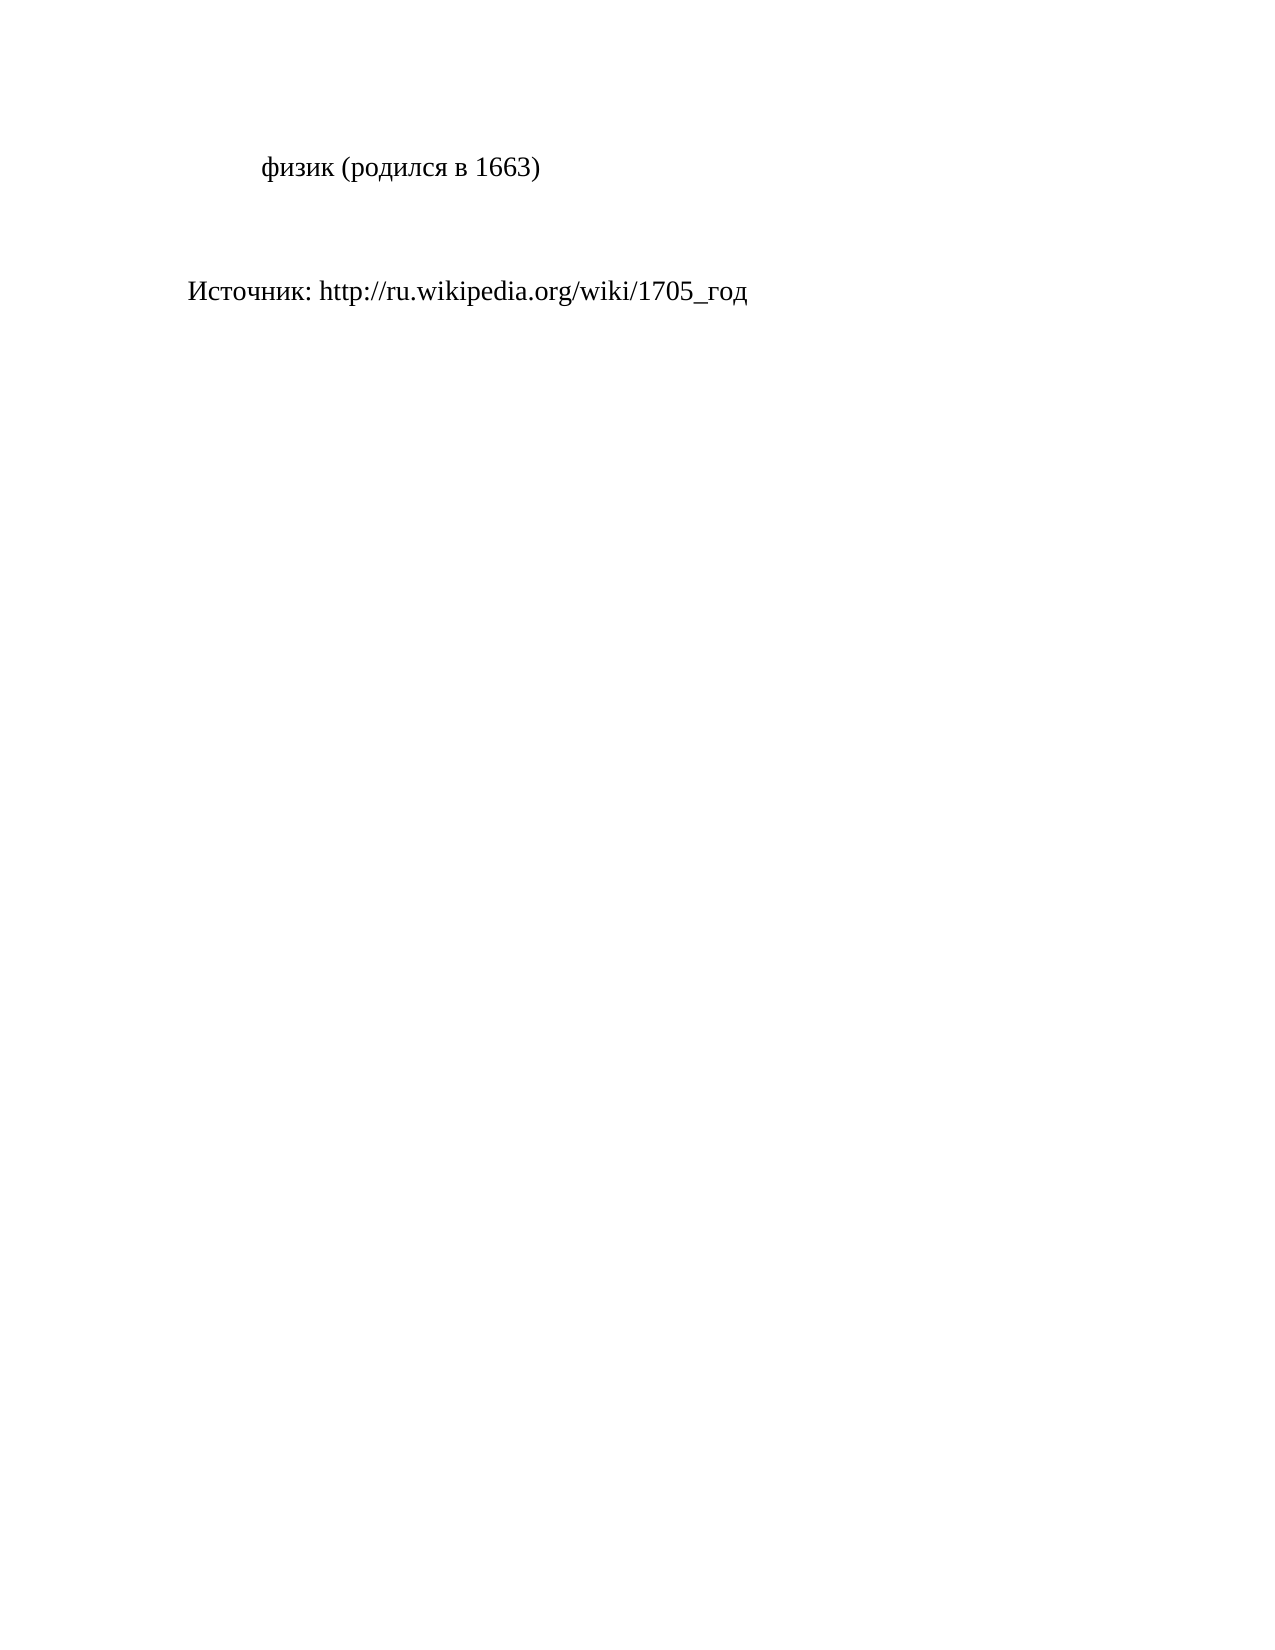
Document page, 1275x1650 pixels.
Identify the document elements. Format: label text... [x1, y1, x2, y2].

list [232, 150, 1087, 182]
text Источник: http://ru.wikipedia.org/wiki/1705_год [187, 274, 1087, 306]
